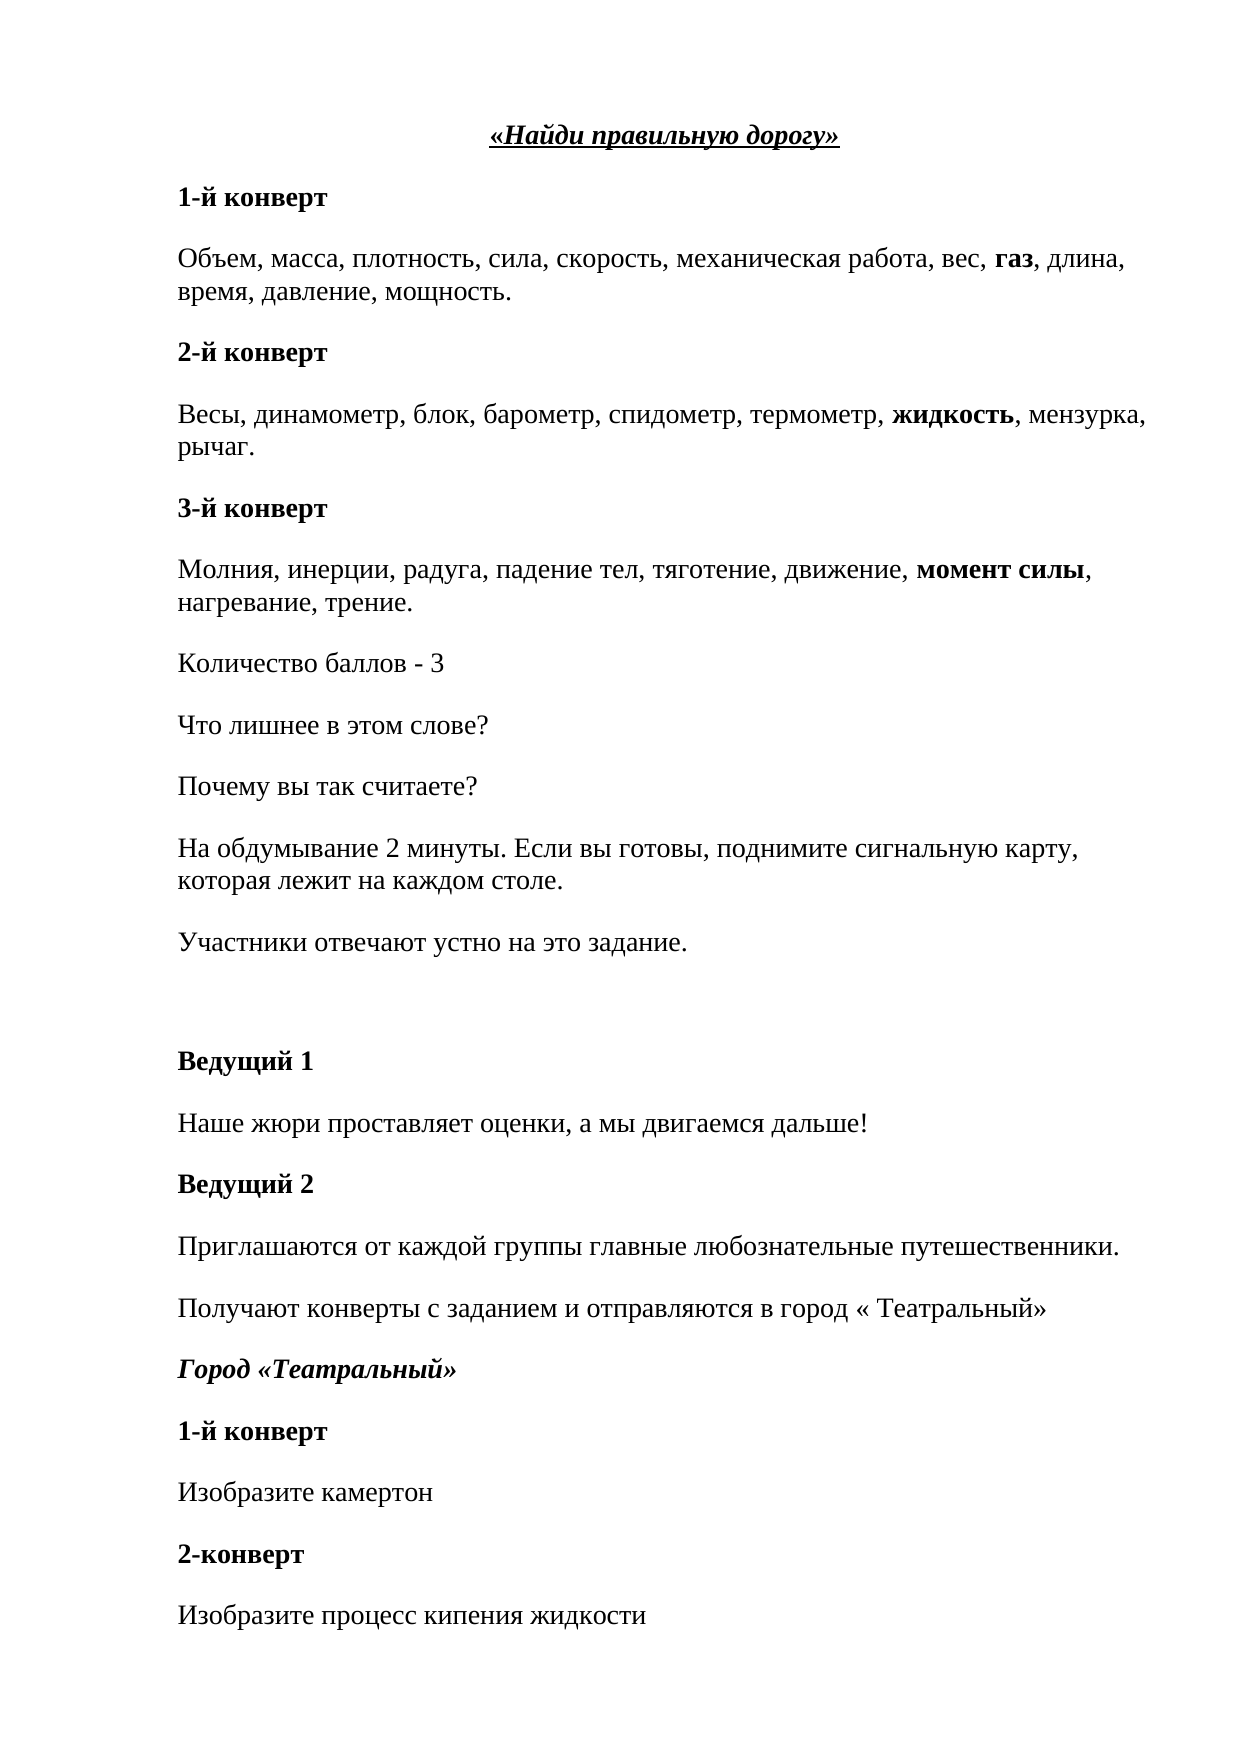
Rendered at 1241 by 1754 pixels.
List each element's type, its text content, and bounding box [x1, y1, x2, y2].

text Ведущий 1 [177, 1044, 1152, 1077]
text Участники отвечают устно на это задание. [177, 925, 1152, 957]
text 2-й конверт [177, 335, 1152, 368]
text Весы, динамометр, блок, барометр, спидометр, термометр, жидкость, мензурка, рычаг. [177, 397, 1152, 462]
text Приглашаются от каждой группы главные любознательные путешественники. [177, 1229, 1152, 1261]
text Количество баллов - 3 [177, 646, 1152, 679]
text «Найди правильную дорогу» [177, 118, 1152, 151]
text Изобразите камертон [177, 1475, 1152, 1508]
text 1-й конверт [177, 180, 1152, 212]
text 2-конверт [177, 1537, 1152, 1569]
text Почему вы так считаете? [177, 769, 1152, 802]
text 3-й конверт [177, 491, 1152, 523]
text Объем, масса, плотность, сила, скорость, механическая работа, вес, газ, длина, время, давление, мощность. [177, 241, 1152, 306]
text Получают конверты с заданием и отправляются в город « Театральный» [177, 1291, 1152, 1323]
text Молния, инерции, радуга, падение тел, тяготение, движение, момент силы, нагревание, трение. [177, 552, 1152, 617]
text 1-й конверт [177, 1414, 1152, 1446]
text Изобразите процесс кипения жидкости [177, 1598, 1152, 1631]
text Что лишнее в этом слове? [177, 708, 1152, 740]
text Наше жюри проставляет оценки, а мы двигаемся дальше! [177, 1106, 1152, 1138]
text Город «Театральный» [177, 1352, 1152, 1384]
text Ведущий 2 [177, 1167, 1152, 1200]
text На обдумывание 2 минуты. Если вы готовы, поднимите сигнальную карту, которая лежит на каждом столе. [177, 831, 1152, 896]
